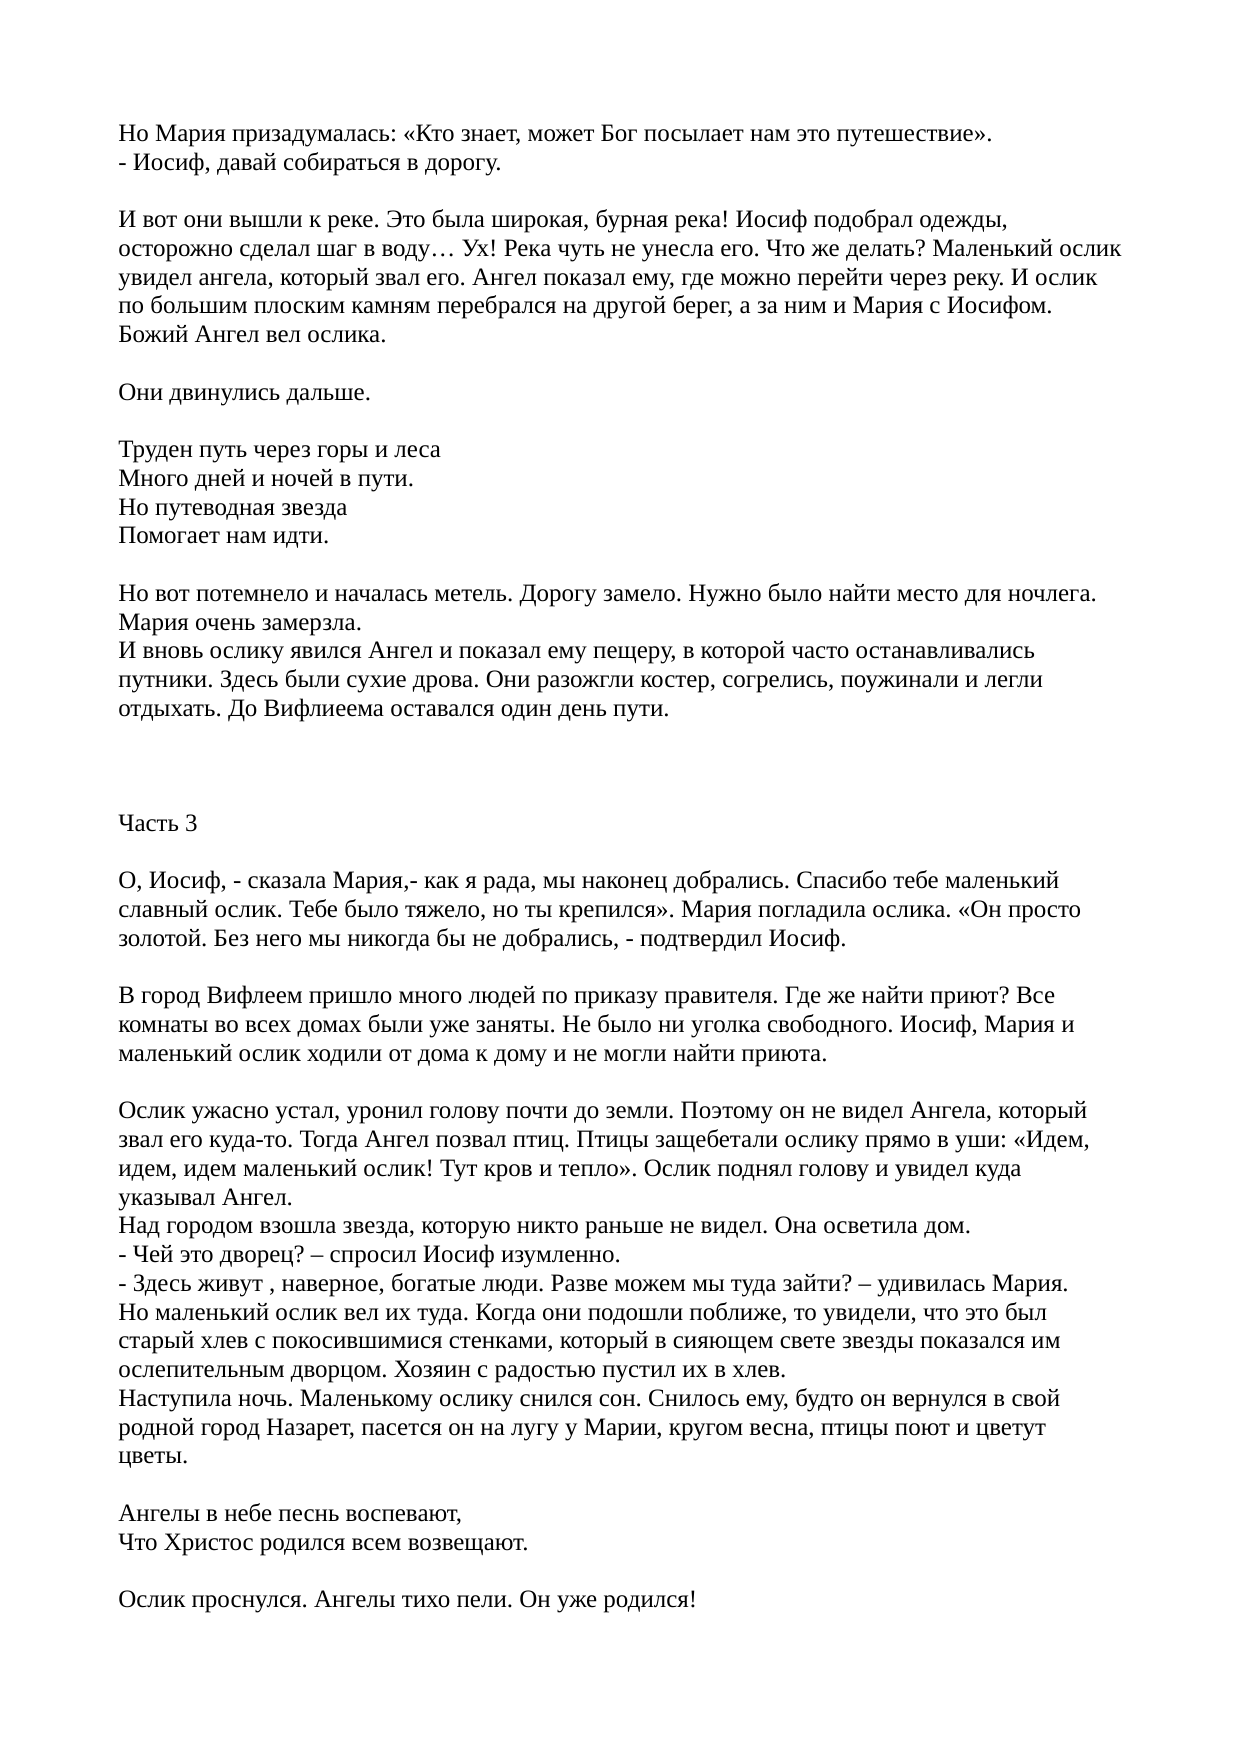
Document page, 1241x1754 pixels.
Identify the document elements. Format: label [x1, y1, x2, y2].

text [118, 808, 1122, 1613]
text [118, 118, 1122, 722]
